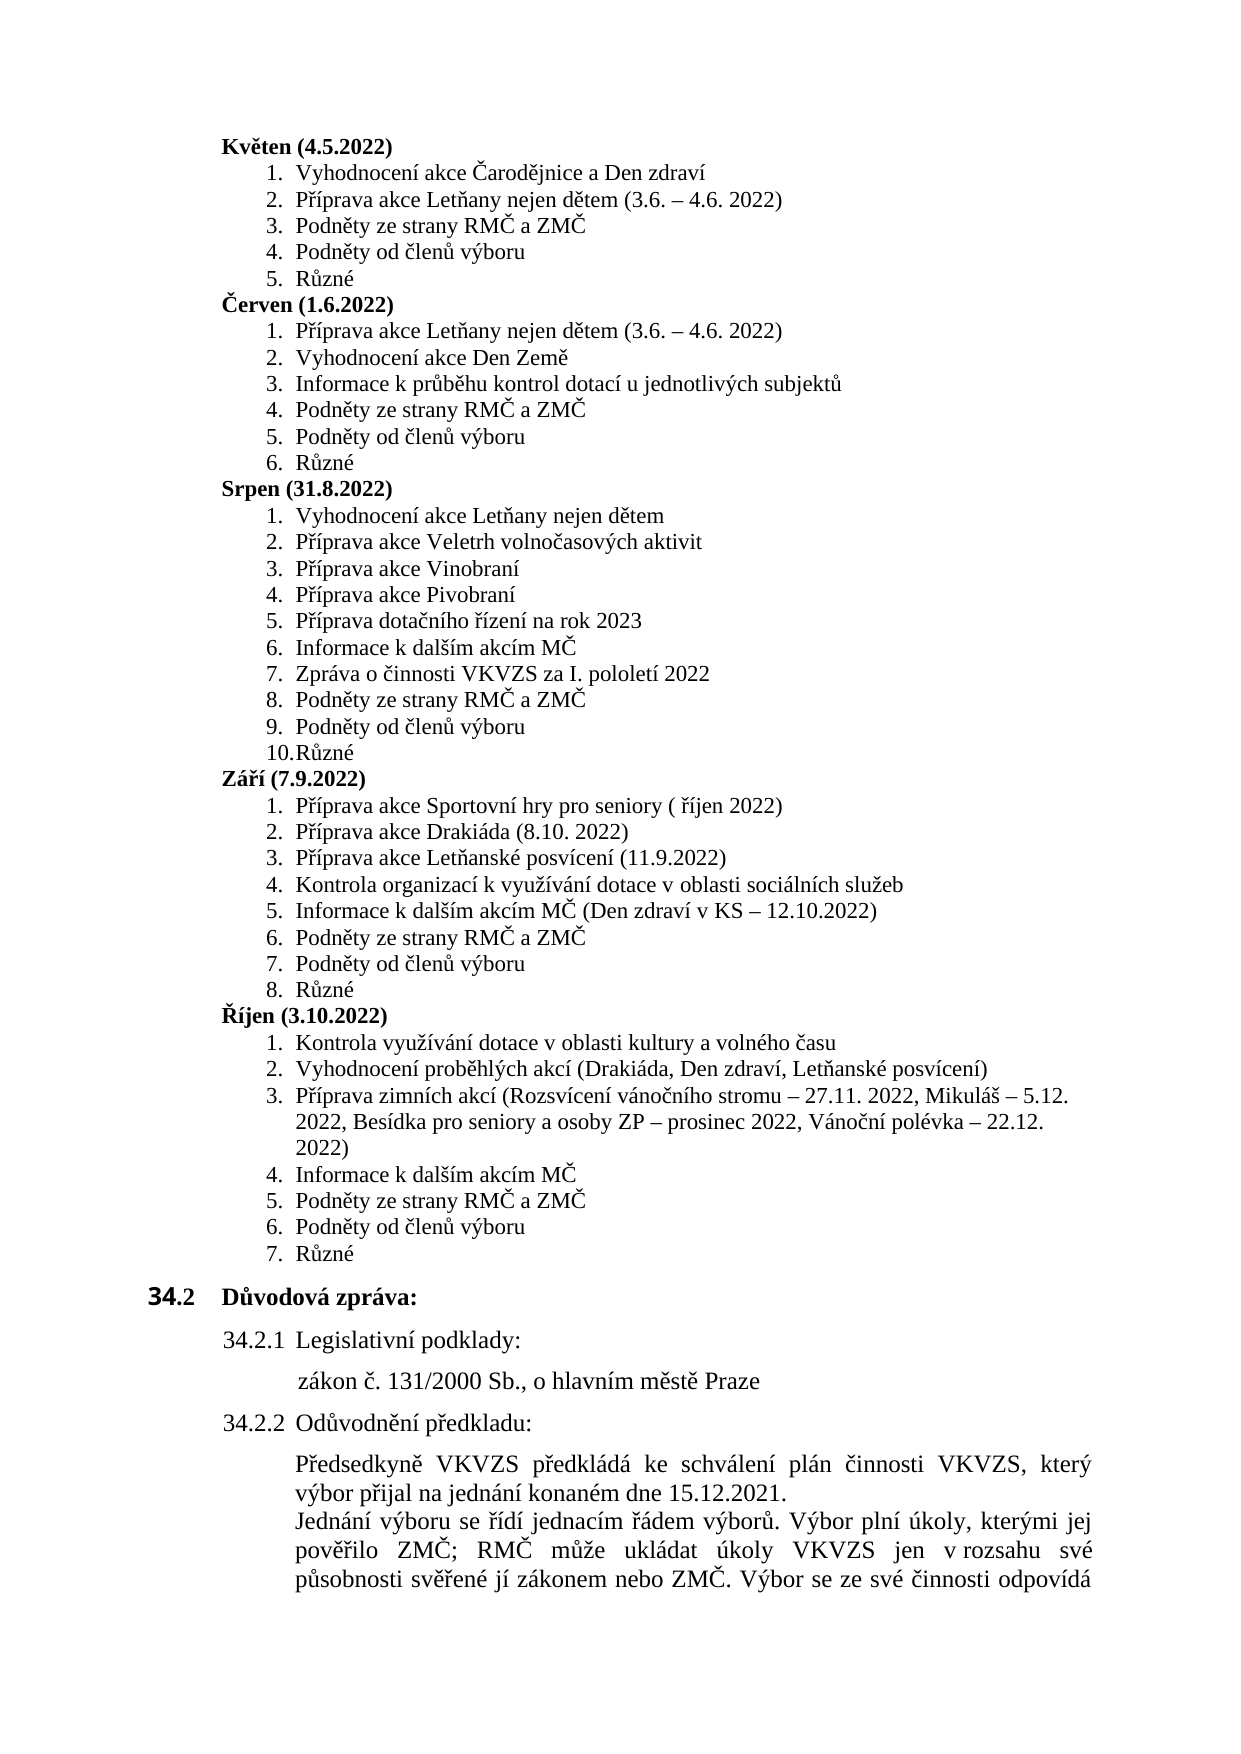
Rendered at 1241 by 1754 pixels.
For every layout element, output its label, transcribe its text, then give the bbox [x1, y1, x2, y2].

list Příprava akce Sportovní hry pro seniory ( říjen 2022) [221, 792, 1093, 818]
list Různé [221, 739, 1093, 765]
list Kontrola využívání dotace v oblasti kultury a volného času [221, 1029, 1093, 1055]
text Říjen (3.10.2022) [221, 1003, 1093, 1029]
list Příprava akce Letňany nejen dětem (3.6. – 4.6. 2022) [221, 317, 1093, 344]
list Příprava akce Letňany nejen dětem (3.6. – 4.6. 2022) [266, 186, 1093, 212]
text Srpen (31.8.2022) [221, 476, 1093, 502]
list Podněty od členů výboru [221, 713, 1093, 739]
list Informace k dalším akcím MČ [221, 1161, 1093, 1187]
list Podněty od členů výboru [221, 950, 1093, 976]
text 34.2 Důvodová zpráva: [148, 1279, 1093, 1313]
list Různé [221, 976, 1093, 1003]
list Příprava akce Vinobraní [221, 554, 1093, 581]
list Podněty ze strany RMČ a ZMČ [221, 396, 1093, 423]
list Informace k průběhu kontrol dotací u jednotlivých subjektů [221, 370, 1093, 396]
list Příprava akce Veletrh volnočasových aktivit [221, 528, 1093, 554]
list Příprava akce Drakiáda (8.10. 2022) [221, 818, 1093, 844]
text Květen (4.5.2022) [221, 133, 1093, 159]
list Podněty od členů výboru [221, 423, 1093, 449]
list Podněty ze strany RMČ a ZMČ [221, 686, 1093, 713]
text Předsedkyně VKVZS předkládá ke schválení plán činnosti VKVZS, který výbor přijal na jednání konaném dne 15.12.2021. [295, 1449, 1093, 1506]
list Různé [221, 1240, 1093, 1266]
list Různé [221, 449, 1093, 476]
text Červen (1.6.2022) [221, 291, 1093, 317]
list Vyhodnocení akce Letňany nejen dětem [221, 502, 1093, 528]
list Informace k dalším akcím MČ (Den zdraví v KS – 12.10.2022) [221, 897, 1093, 923]
list Vyhodnocení akce Čarodějnice a Den zdraví [266, 159, 1093, 186]
list Podněty od členů výboru [266, 238, 1093, 265]
list Vyhodnocení akce Den Země [221, 344, 1093, 370]
list Příprava akce Letňanské posvícení (11.9.2022) [221, 844, 1093, 871]
text 34.2.1 Legislativní podklady: [148, 1325, 1093, 1354]
text Září (7.9.2022) [221, 765, 1093, 792]
list Příprava zimních akcí (Rozsvícení vánočního stromu – 27.11. 2022, Mikuláš – 5.12. 2022, Besídka pro seniory a osoby ZP – prosinec 2022, Vánoční polévka – 22.12. 2022) [266, 1082, 1093, 1161]
list Informace k dalším akcím MČ [221, 634, 1093, 660]
list Různé [266, 265, 1093, 291]
list Vyhodnocení proběhlých akcí (Drakiáda, Den zdraví, Letňanské posvícení) [221, 1055, 1093, 1082]
list Kontrola organizací k využívání dotace v oblasti sociálních služeb [221, 871, 1093, 897]
text zákon č. 131/2000 Sb., o hlavním městě Praze [298, 1366, 1093, 1395]
text 34.2.2 Odůvodnění předkladu: [223, 1408, 1093, 1436]
list Podněty ze strany RMČ a ZMČ [221, 1187, 1093, 1213]
list Příprava akce Pivobraní [221, 581, 1093, 607]
list Zpráva o činnosti VKVZS za I. pololetí 2022 [221, 660, 1093, 686]
list Příprava dotačního řízení na rok 2023 [221, 607, 1093, 634]
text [295, 1506, 1093, 1593]
list Podněty od členů výboru [221, 1213, 1093, 1240]
list Podněty ze strany RMČ a ZMČ [221, 923, 1093, 950]
list Podněty ze strany RMČ a ZMČ [266, 212, 1093, 238]
